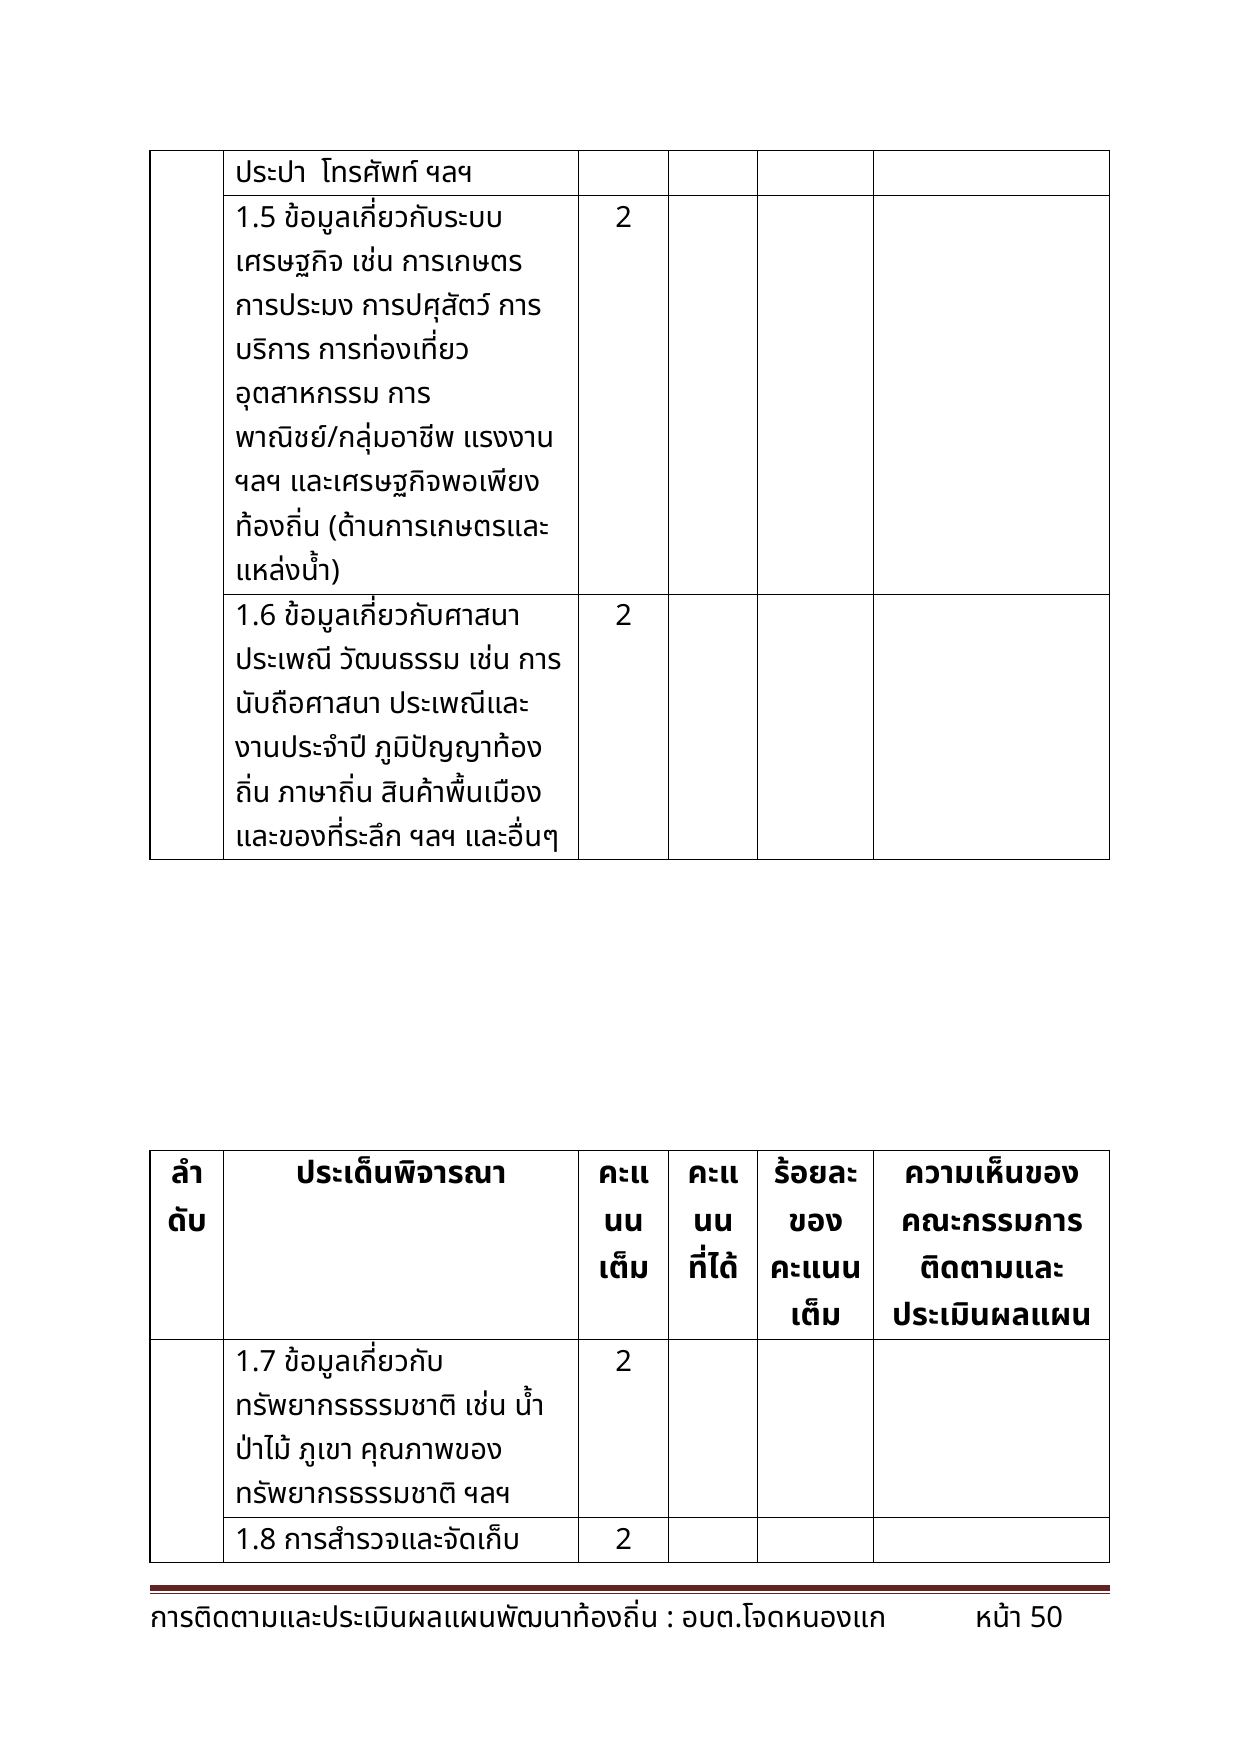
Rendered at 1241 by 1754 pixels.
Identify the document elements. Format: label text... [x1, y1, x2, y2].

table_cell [224, 151, 578, 195]
table_cell 2 [579, 595, 668, 859]
table_cell 1.5 ข้อมูลเกี่ยวกับระบบเศรษฐกิจ เช่น การเกษตร การประมง การปศุสัตว์ การบริการ การท่องเที่ยว อุตสาหกรรม การพาณิชย์/กลุ่มอาชีพ แรงงาน ฯลฯ และเศรษฐกิจพอเพียงท้องถิ่น (ด้านการเกษตรและแหล่งน้ำ) [224, 196, 578, 593]
table_cell [874, 1340, 1109, 1517]
table_cell [758, 151, 873, 195]
table_cell 1.6 ข้อมูลเกี่ยวกับศาสนา ประเพณี วัฒนธรรม เช่น การนับถือศาสนา ประเพณีและงานประจำปี ภูมิปัญญาท้องถิ่น ภาษาถิ่น สินค้าพื้นเมืองและของที่ระลึก ฯลฯ และอื่นๆ [224, 595, 578, 859]
table_cell [874, 1518, 1109, 1562]
table_cell [669, 1518, 757, 1562]
table_cell 1.7 ข้อมูลเกี่ยวกับทรัพยากรธรรมชาติ เช่น น้ำ ป่าไม้ ภูเขา คุณภาพของทรัพยากรธรรมชาติ ฯลฯ [224, 1340, 578, 1517]
table_cell 2 [579, 151, 668, 195]
table_cell [758, 595, 873, 859]
table_cell [669, 1340, 757, 1517]
table_cell [758, 1518, 873, 1562]
table_cell 2 [579, 196, 668, 593]
table_cell [669, 151, 757, 195]
table_header ความเห็นของคณะกรรมการติดตามและประเมินผลแผน [874, 1151, 1109, 1339]
table_cell [874, 151, 1109, 195]
table_cell [874, 595, 1109, 859]
table_cell [874, 196, 1109, 593]
table_header คะแนน เต็ม [579, 1151, 668, 1339]
table_header คะแนน ที่ได้ [669, 1151, 757, 1339]
table_cell 2 [579, 1340, 668, 1517]
table_header ร้อยละของคะแนนเต็ม [758, 1151, 873, 1339]
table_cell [224, 1518, 578, 1562]
table_header ลำดับ [151, 1151, 223, 1339]
table_cell [758, 196, 873, 593]
table_cell [758, 1340, 873, 1517]
table_cell [669, 196, 757, 593]
table_header ประเด็นพิจารณา [224, 1151, 578, 1339]
table_cell [151, 1340, 223, 1562]
table_cell 2 [579, 1518, 668, 1562]
table_cell [669, 595, 757, 859]
